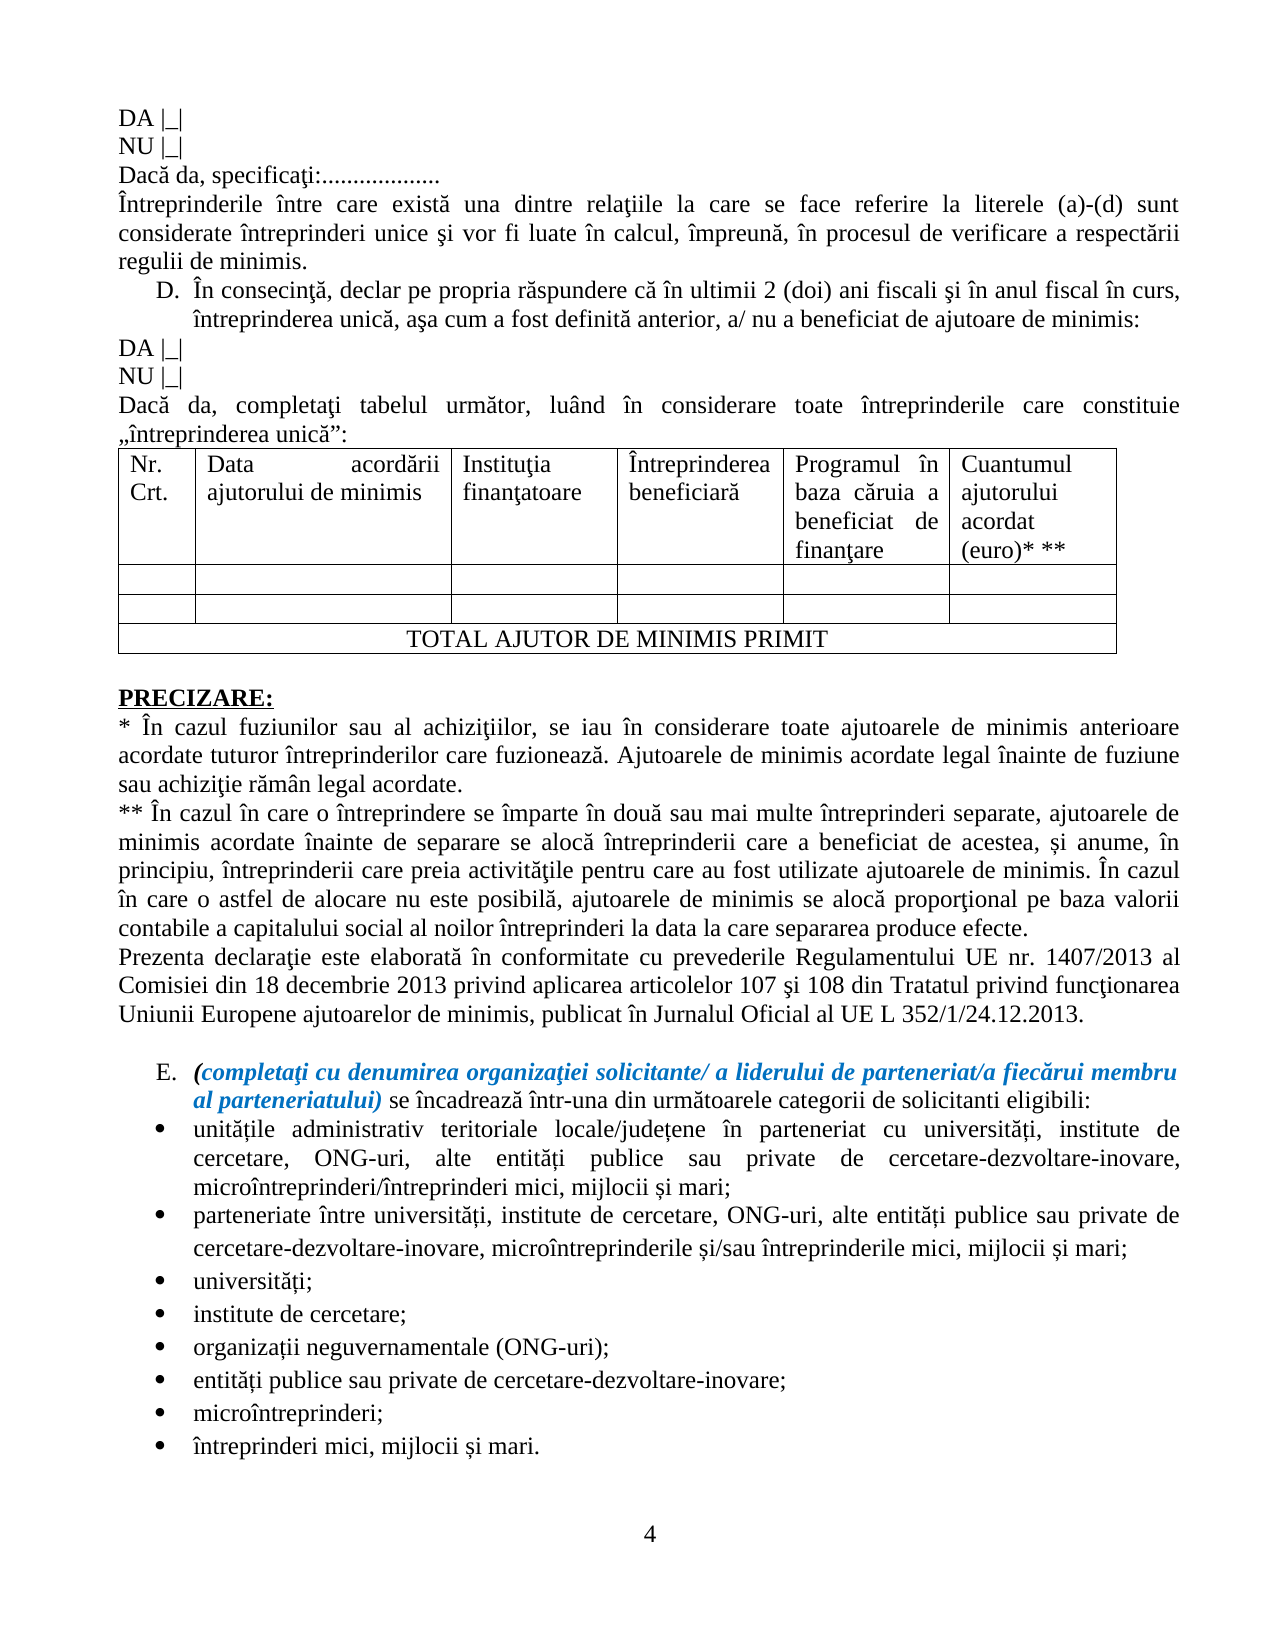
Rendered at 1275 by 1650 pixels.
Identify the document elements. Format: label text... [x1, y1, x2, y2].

table_cell [452, 565, 617, 593]
list microîntreprinderi; [156, 1398, 1181, 1427]
table_header Nr. Crt. [119, 449, 195, 564]
list parteneriate între universități, institute de cercetare, ONG-uri, alte entități publice sau private de cercetare-dezvoltare-inovare, microîntreprinderile și/sau întreprinderile mici, mijlocii și mari; [156, 1200, 1181, 1262]
table_cell [452, 595, 617, 623]
text NU |_| [118, 131, 1181, 160]
list (completaţi cu denumirea organizaţiei solicitante/ a liderului de parteneriat/a fiecărui membru al parteneriatului) se încadrează într-una din următoarele categorii de solicitanti eligibili: [156, 1057, 1181, 1114]
table_cell [119, 595, 195, 623]
list unitățile administrativ teritoriale locale/județene în parteneriat cu universități, institute de cercetare, ONG-uri, alte entități publice sau private de cercetare-dezvoltare-inovare, microîntreprinderi/întreprinderi mici, mijlocii și mari; [156, 1114, 1181, 1200]
list institute de cercetare; [156, 1299, 1181, 1328]
table_header Întreprinderea beneficiară [618, 449, 783, 564]
table_cell [618, 595, 783, 623]
list universități; [156, 1266, 1181, 1295]
table_cell [196, 595, 451, 623]
text Prezenta declaraţie este elaborată în conformitate cu prevederile Regulamentului UE nr. 1407/2013 al Comisiei din 18 decembrie 2013 privind aplicarea articolelor 107 şi 108 din Tratatul privind funcţionarea Uniunii Europene ajutoarelor de minimis, publicat în Jurnalul Oficial al UE L 352/1/24.12.2013. [118, 942, 1181, 1028]
list entități publice sau private de cercetare-dezvoltare-inovare; [156, 1365, 1181, 1394]
list întreprinderi mici, mijlocii și mari. [156, 1431, 1181, 1460]
table_cell [618, 565, 783, 593]
table_header Data acordării ajutorului de minimis [196, 449, 451, 564]
table_header Instituţia finanţatoare [452, 449, 617, 564]
table_cell [784, 565, 949, 593]
text * În cazul fuziunilor sau al achiziţiilor, se iau în considerare toate ajutoarele de minimis anterioare acordate tuturor întreprinderilor care fuzionează. Ajutoarele de minimis acordate legal înainte de fuziune sau achiziţie rămân legal acordate. [118, 712, 1181, 798]
text Dacă da, completaţi tabelul următor, luând în considerare toate întreprinderile care constituie „întreprinderea unică”: [118, 390, 1181, 448]
text DA |_| [118, 333, 1181, 361]
table_cell [119, 565, 195, 593]
text Întreprinderile între care există una dintre relaţiile la care se face referire la literele (a)-(d) sunt considerate întreprinderi unice şi vor fi luate în calcul, împreună, în procesul de verificare a respectării regulii de minimis. [118, 189, 1181, 275]
table_cell [784, 595, 949, 623]
text ** În cazul în care o întreprindere se împarte în două sau mai multe întreprinderi separate, ajutoarele de minimis acordate înainte de separare se alocă întreprinderii care a beneficiat de acestea, și anume, în principiu, întreprinderii care preia activităţile pentru care au fost utilizate ajutoarele de minimis. În cazul în care o astfel de alocare nu este posibilă, ajutoarele de minimis se alocă proporţional pe baza valorii contabile a capitalului social al noilor întreprinderi la data la care separarea produce efecte. [118, 798, 1181, 942]
list organizații neguvernamentale (ONG-uri); [156, 1332, 1181, 1361]
table_cell [196, 565, 451, 593]
list În consecinţă, declar pe propria răspundere că în ultimii 2 (doi) ani fiscali şi în anul fiscal în curs, întreprinderea unică, aşa cum a fost definită anterior, a/ nu a beneficiat de ajutoare de minimis: [156, 275, 1181, 333]
text DA |_| [118, 103, 1181, 131]
table_header Cuantumul ajutorului acordat (euro)* ** [950, 449, 1116, 564]
text NU |_| [118, 361, 1181, 390]
text PRECIZARE: [118, 683, 1181, 712]
table_cell [950, 565, 1116, 593]
table_header Programul în baza căruia a beneficiat de finanţare [784, 449, 949, 564]
text Dacă da, specificaţi:................... [118, 160, 1181, 189]
table_cell [950, 595, 1116, 623]
table_cell TOTAL AJUTOR DE MINIMIS PRIMIT [119, 624, 1116, 653]
